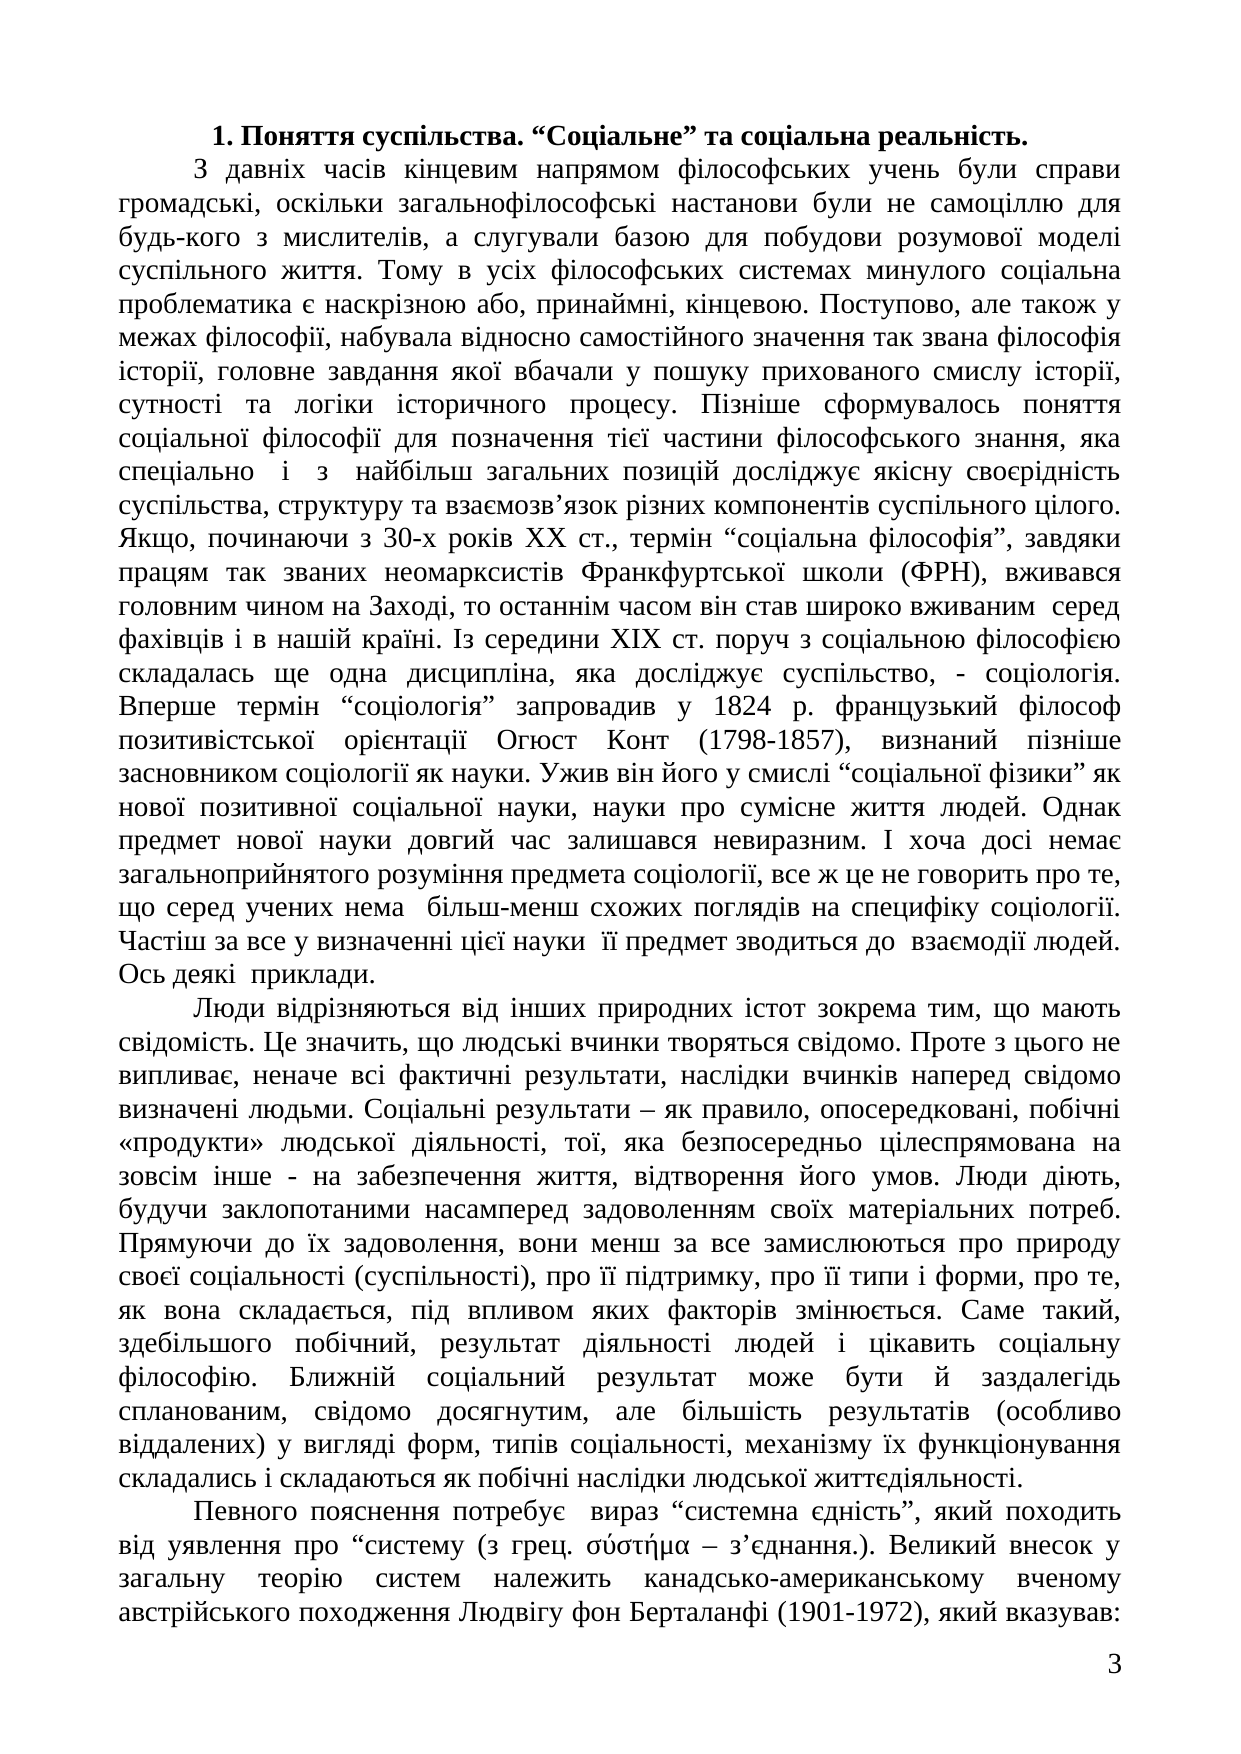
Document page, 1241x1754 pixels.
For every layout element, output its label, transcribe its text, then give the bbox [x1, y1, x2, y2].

text З давніх часів кінцевим напрямом філософських учень були справи громадські, оскільки загальнофілософські настанови були не самоціллю для будь-кого з мислителів, а слугували базою для побудови розумової моделі суспільного життя. Тому в усіх філософських системах минулого соціальна проблематика є наскрізною або, принаймні, кінцевою. Поступово, але також у межах філософії, набувала відносно самостійного значення так звана філософія історії, головне завдання якої вбачали у пошуку прихованого смислу історії, сутності та логіки історичного процесу. Пізніше сформувалось поняття соціальної філософії для позначення тієї частини філософського знання, яка спеціально і з найбільш загальних позицій досліджує якісну своєрідність суспільства, структуру та взаємозв’язок різних компонентів суспільного цілого. Якщо, починаючи з 30-х років ХХ ст., термін “соціальна філософія”, завдяки працям так званих неомарксистів Франкфуртської школи (ФРН), вживався головним чином на Заході, то останнім часом він став широко вживаним серед фахівців і в нашій країні. Із середини XIX ст. поруч з соціальною філософією складалась ще одна дисципліна, яка досліджує суспільство, - соціологія. Вперше термін “соціологія” запровадив у 1824 р. французький філософ позитивістської орієнтації Огюст Конт (1798-1857), визнаний пізніше засновником соціології як науки. Ужив він його у смислі “соціальної фізики” як нової позитивної соціальної науки, науки про сумісне життя людей. Однак предмет нової науки довгий час залишався невиразним. І хоча досі немає загальноприйнятого розуміння предмета соціології, все ж це не говорить про те, що серед учених нема більш-менш схожих поглядів на специфіку соціології. Частіш за все у визначенні цієї науки її предмет зводиться до взаємодії людей. Ось деякі приклади. [118, 152, 1122, 990]
text 1. Поняття суспільства. “Соціальне” та соціальна реальність. [118, 118, 1122, 152]
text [118, 1493, 1122, 1627]
text Люди відрізняються від інших природних істот зокрема тим, що мають свідомість. Це значить, що людські вчинки творяться свідомо. Проте з цього не випливає, неначе всі фактичні результати, наслідки вчинків наперед свідомо визначені людьми. Соціальні результати – як правило, опосередковані, побічні «продукти» людської діяльності, тої, яка безпосередньо цілеспрямована на зовсім інше - на забезпечення життя, відтворення його умов. Люди діють, будучи заклопотаними насамперед задоволенням своїх матеріальних потреб. Прямуючи до їх задоволення, вони менш за все замислюються про природу своєї соціальності (суспільності), про її підтримку, про її типи і форми, про те, як вона складається, під впливом яких факторів змінюється. Саме такий, здебільшого побічний, результат діяльності людей і цікавить соціальну філософію. Ближній соціальний результат може бути й заздалегідь спланованим, свідомо досягнутим, але більшість результатів (особливо віддалених) у вигляді форм, типів соціальності, механізму їх функціонування складались і складаються як побічні наслідки людської життєдіяльності. [118, 990, 1122, 1493]
